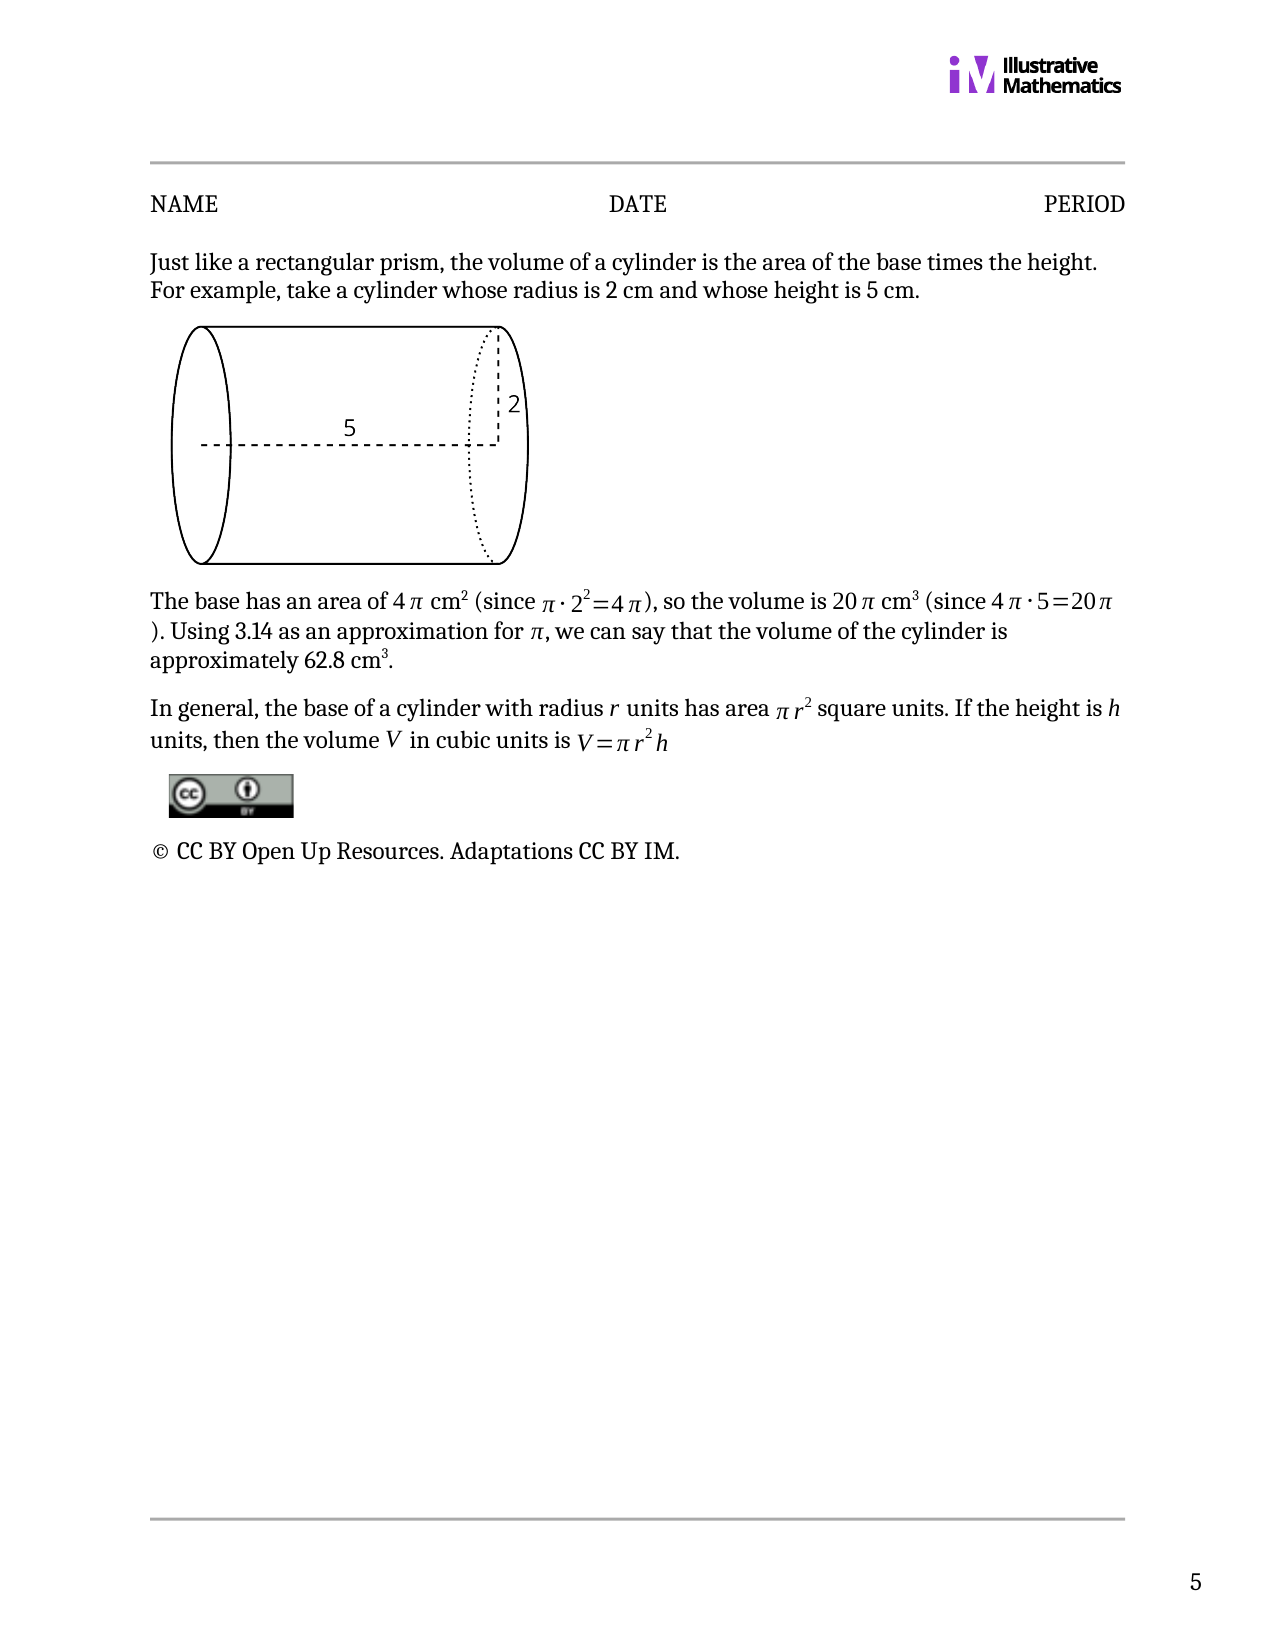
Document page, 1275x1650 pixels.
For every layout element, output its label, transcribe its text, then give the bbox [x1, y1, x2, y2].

text © CC BY Open Up Resources. Adaptations CC BY IM. [150, 837, 1125, 866]
picture [168, 323, 531, 567]
picture [949, 55, 1121, 93]
text In general, the base of a cylinder with radius units has area square units. If the height is units, then the volume in cubic units is [150, 693, 1125, 756]
text The base has an area of cm2 (since ), so the volume is cm3 (since ). Using 3.14 as an approximation for , we can say that the volume of the cylinder is approximately 62.8 cm3. [150, 586, 1125, 674]
picture [168, 774, 294, 818]
text Just like a rectangular prism, the volume of a cylinder is the area of the base times the height. For example, take a cylinder whose radius is 2 cm and whose height is 5 cm. [150, 247, 1125, 305]
